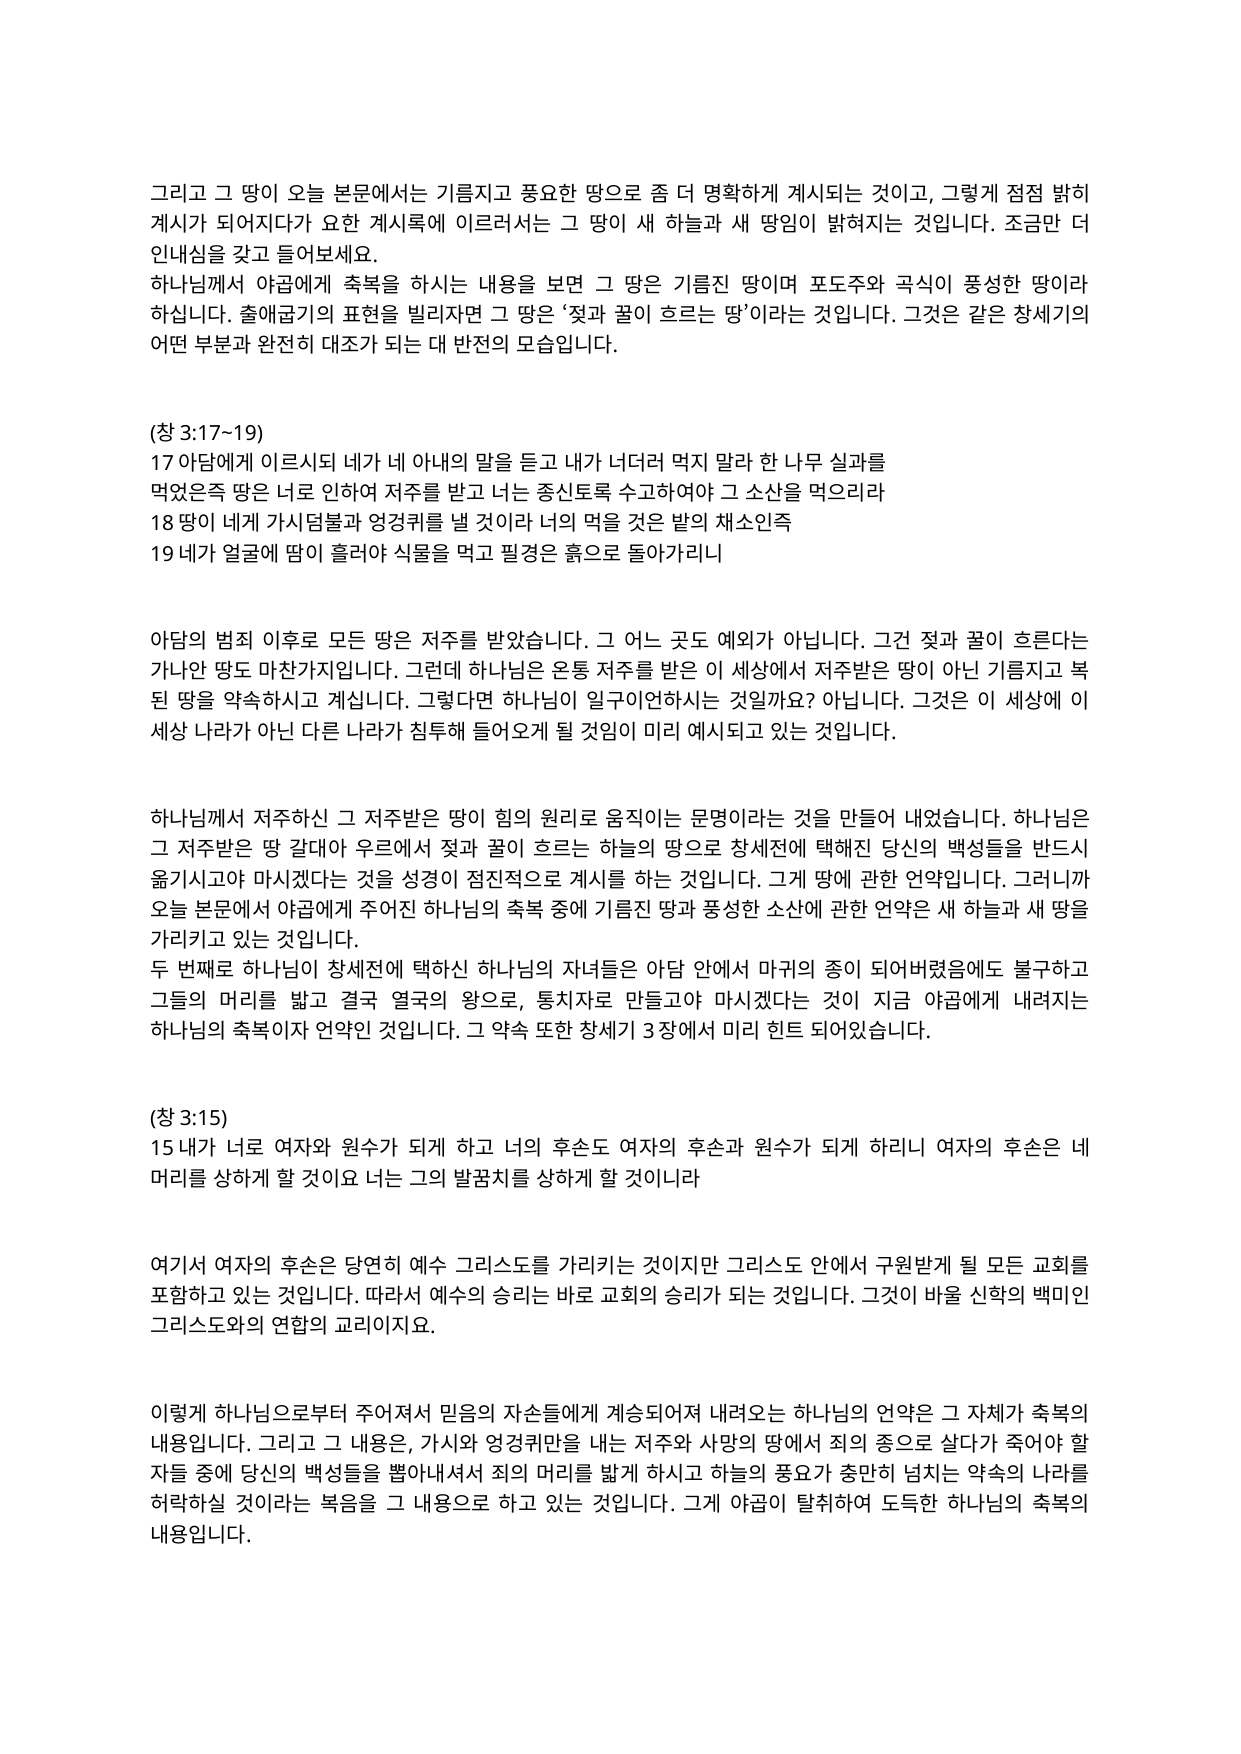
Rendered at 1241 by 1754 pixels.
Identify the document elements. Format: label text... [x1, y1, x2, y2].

text 18땅이 네게 가시덤불과 엉겅퀴를 낼 것이라 너의 먹을 것은 밭의 채소인즉 [150, 507, 1090, 537]
text 하나님께서 저주하신 그 저주받은 땅이 힘의 원리로 움직이는 문명이라는 것을 만들어 내었습니다. 하나님은 그 저주받은 땅 갈대아 우르에서 젖과 꿀이 흐르는 하늘의 땅으로 창세전에 택해진 당신의 백성들을 반드시 옮기시고야 마시겠다는 것을 성경이 점진적으로 계시를 하는 것입니다. 그게 땅에 관한 언약입니다. 그러니까 오늘 본문에서 야곱에게 주어진 하나님의 축복 중에 기름진 땅과 풍성한 소산에 관한 언약은 새 하늘과 새 땅을 가리키고 있는 것입니다. [150, 802, 1090, 954]
text 이렇게 하나님으로부터 주어져서 믿음의 자손들에게 계승되어져 내려오는 하나님의 언약은 그 자체가 축복의 내용입니다. 그리고 그 내용은, 가시와 엉겅퀴만을 내는 저주와 사망의 땅에서 죄의 종으로 살다가 죽어야 할 자들 중에 당신의 백성들을 뽑아내셔서 죄의 머리를 밟게 하시고 하늘의 풍요가 충만히 넘치는 약속의 나라를 허락하실 것이라는 복음을 그 내용으로 하고 있는 것입니다. 그게 야곱이 탈취하여 도득한 하나님의 축복의 내용입니다. [150, 1397, 1090, 1548]
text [150, 177, 1090, 268]
text 19네가 얼굴에 땀이 흘러야 식물을 먹고 필경은 흙으로 돌아가리니 [150, 537, 1090, 567]
text 15내가 너로 여자와 원수가 되게 하고 너의 후손도 여자의 후손과 원수가 되게 하리니 여자의 후손은 네 머리를 상하게 할 것이요 너는 그의 발꿈치를 상하게 할 것이니라 [150, 1132, 1090, 1192]
text 아담의 범죄 이후로 모든 땅은 저주를 받았습니다. 그 어느 곳도 예외가 아닙니다. 그건 젖과 꿀이 흐른다는 가나안 땅도 마찬가지입니다. 그런데 하나님은 온통 저주를 받은 이 세상에서 저주받은 땅이 아닌 기름지고 복 된 땅을 약속하시고 계십니다. 그렇다면 하나님이 일구이언하시는 것일까요? 아닙니다. 그것은 이 세상에 이 세상 나라가 아닌 다른 나라가 침투해 들어오게 될 것임이 미리 예시되고 있는 것입니다. [150, 624, 1090, 745]
text (창3:15) [150, 1101, 1090, 1132]
text 17아담에게 이르시되 네가 네 아내의 말을 듣고 내가 너더러 먹지 말라 한 나무 실과를 [150, 446, 1090, 476]
text 하나님께서 야곱에게 축복을 하시는 내용을 보면 그 땅은 기름진 땅이며 포도주와 곡식이 풍성한 땅이라 하십니다. 출애굽기의 표현을 빌리자면 그 땅은 ‘젖과 꿀이 흐르는 땅’이라는 것입니다. 그것은 같은 창세기의 어떤 부분과 완전히 대조가 되는 대 반전의 모습입니다. [150, 268, 1090, 359]
text 두 번째로 하나님이 창세전에 택하신 하나님의 자녀들은 아담 안에서 마귀의 종이 되어버렸음에도 불구하고 그들의 머리를 밟고 결국 열국의 왕으로, 통치자로 만들고야 마시겠다는 것이 지금 야곱에게 내려지는 하나님의 축복이자 언약인 것입니다. 그 약속 또한 창세기 3장에서 미리 힌트 되어있습니다. [150, 954, 1090, 1044]
text 먹었은즉 땅은 너로 인하여 저주를 받고 너는 종신토록 수고하여야 그 소산을 먹으리라 [150, 476, 1090, 507]
text (창3:17~19) [150, 416, 1090, 446]
text 여기서 여자의 후손은 당연히 예수 그리스도를 가리키는 것이지만 그리스도 안에서 구원받게 될 모든 교회를 포함하고 있는 것입니다. 따라서 예수의 승리는 바로 교회의 승리가 되는 것입니다. 그것이 바울 신학의 백미인 그리스도와의 연합의 교리이지요. [150, 1249, 1090, 1340]
